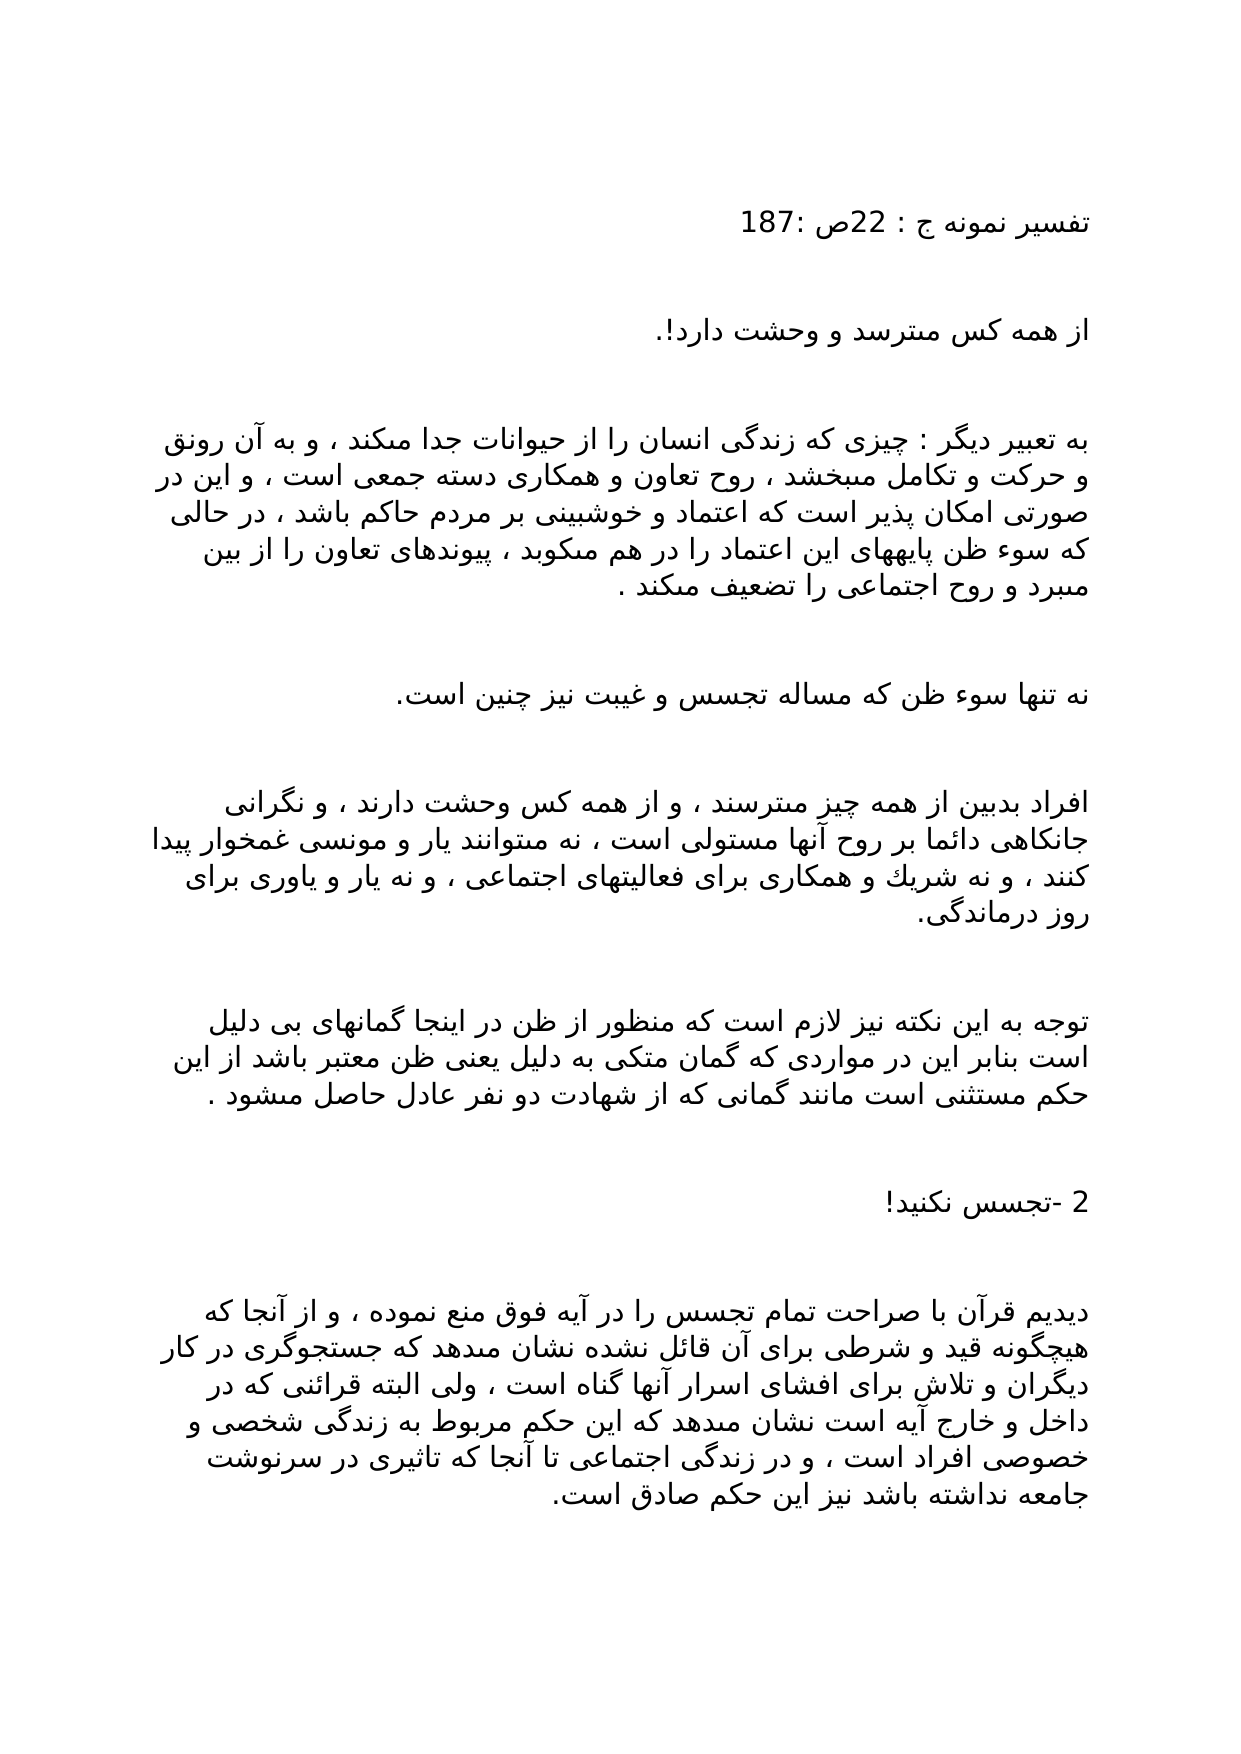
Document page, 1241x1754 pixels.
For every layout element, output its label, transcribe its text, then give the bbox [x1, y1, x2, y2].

text افراد بدبين از همه چيز مى‏ترسند ، و از همه كس وحشت دارند ، و نگرانى جانكاهى دائما بر روح آنها مستولى است ، نه مى‏توانند يار و مونسى غمخوار پيدا كنند ، و نه شريك و همكارى براى فعاليتهاى اجتماعى ، و نه يار و ياورى براى روز درماندگى. [150, 786, 1090, 929]
text به تعبير ديگر : چيزى كه زندگى انسان را از حيوانات جدا مى‏كند ، و به آن رونق و حركت و تكامل مى‏بخشد ، روح تعاون و همكارى دسته جمعى است ، و اين در صورتى امكان پذير است كه اعتماد و خوشبينى بر مردم حاكم باشد ، در حالى كه سوء ظن پايه‏هاى اين اعتماد را در هم مى‏كوبد ، پيوندهاى تعاون را از بين مى‏برد و روح اجتماعى را تضعيف مى‏كند . [150, 422, 1090, 603]
text ديديم قرآن با صراحت تمام تجسس را در آيه فوق منع نموده ، و از آنجا كه هيچگونه قيد و شرطى براى آن قائل نشده نشان مى‏دهد كه جستجوگرى در كار ديگران و تلاش براى افشاى اسرار آنها گناه است ، ولى البته قرائنى كه در داخل و خارج آيه است نشان مى‏دهد كه اين حكم مربوط به زندگى شخصى و خصوصى افراد است ، و در زندگى اجتماعى تا آنجا كه تاثيرى در سرنوشت جامعه نداشته باشد نيز اين حكم صادق است. [150, 1294, 1090, 1511]
text توجه به اين نكته نيز لازم است كه منظور از ظن در اينجا گمانهاى بى دليل است بنابر اين در مواردى كه گمان متكى به دليل يعنى ظن معتبر باشد از اين حكم مستثنى است مانند گمانى كه از شهادت دو نفر عادل حاصل مى‏شود . [150, 1004, 1090, 1111]
text تفسير نمونه ج : 22ص :187 [150, 205, 1090, 239]
text از همه كس مى‏ترسد و وحشت دارد!. [150, 313, 1090, 347]
text نه تنها سوء ظن كه مساله تجسس و غيبت نيز چنين است. [150, 677, 1090, 711]
text 2 -تجسس نكنيد! [150, 1186, 1090, 1220]
